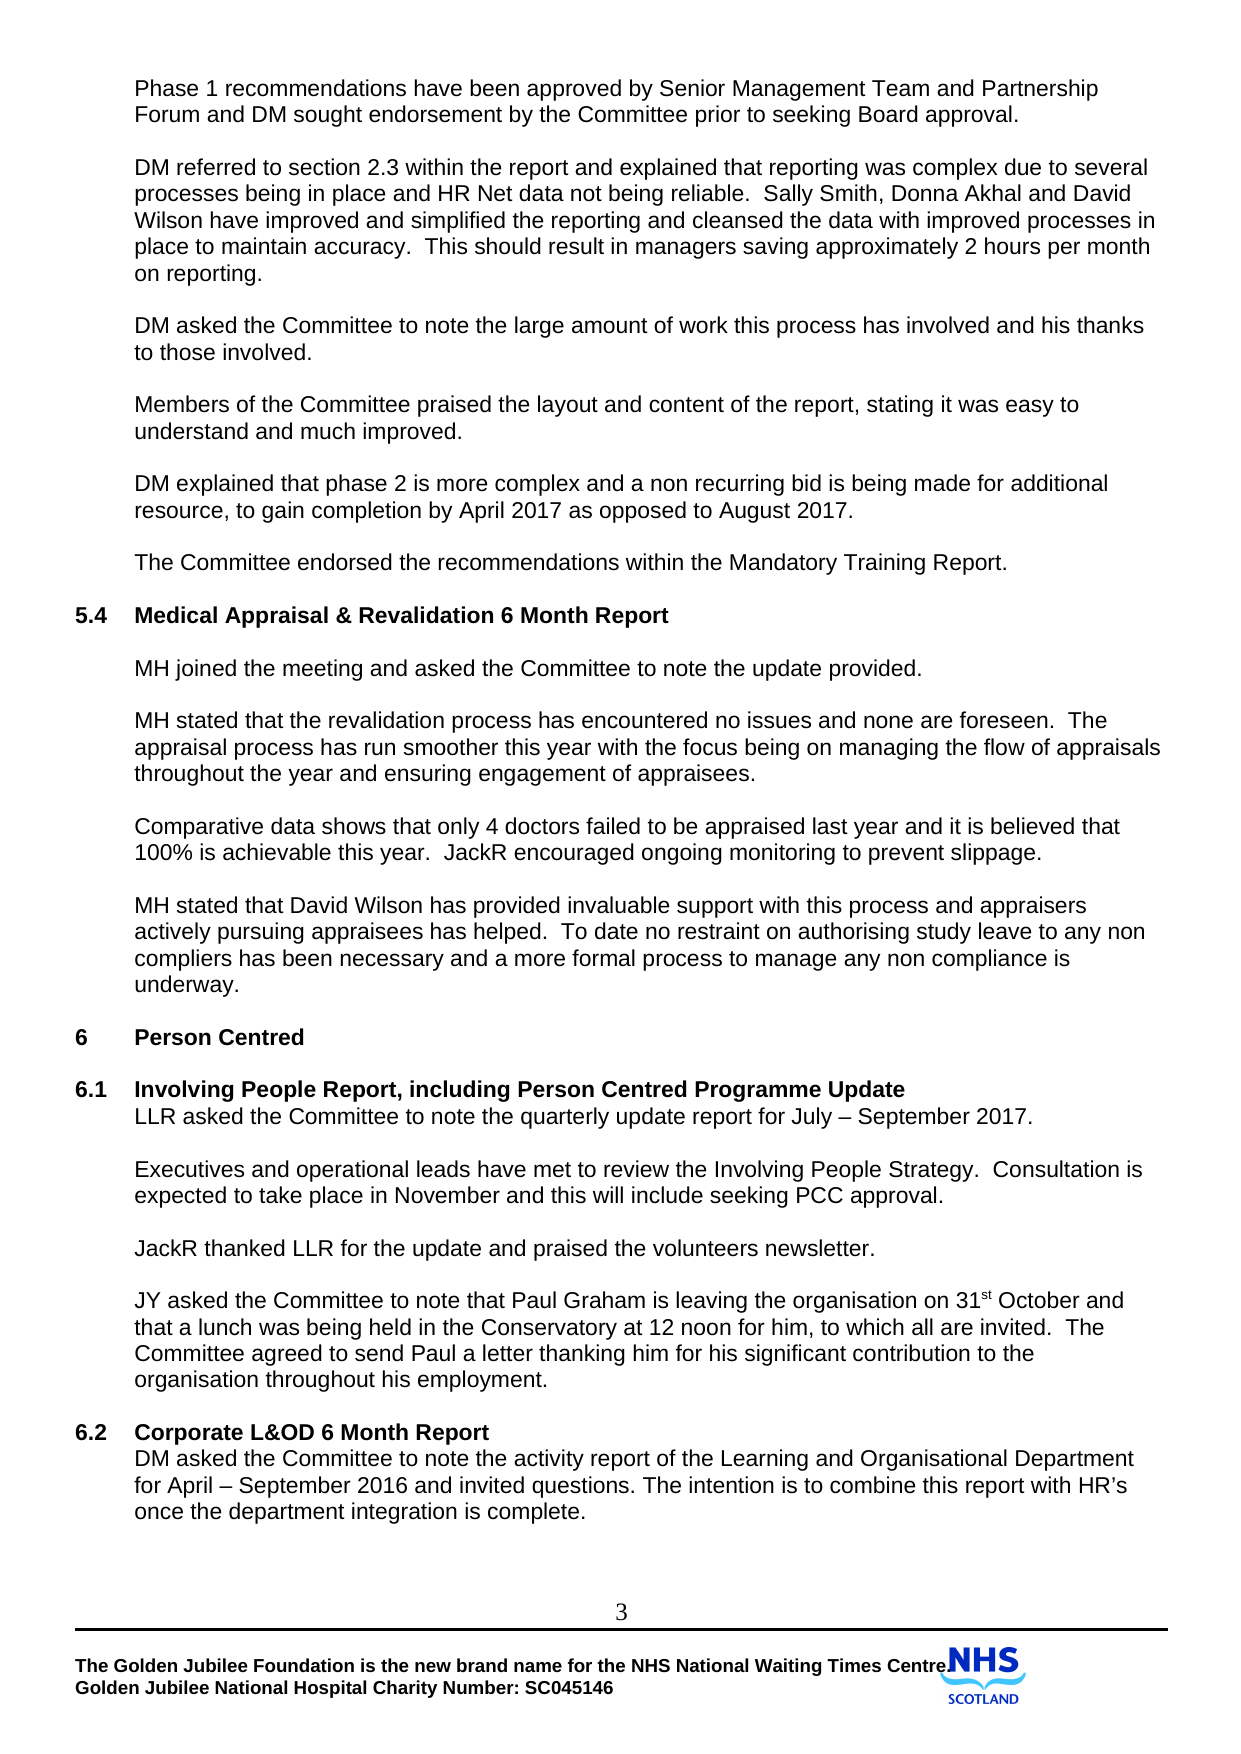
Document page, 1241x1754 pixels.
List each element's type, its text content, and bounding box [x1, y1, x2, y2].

text Members of the Committee praised the layout and content of the report, stating it was easy to understand and much improved. [134, 391, 1165, 444]
text Executives and operational leads have met to review the Involving People Strategy. Consultation is expected to take place in November and this will include seeking PCC approval. [75, 1156, 1165, 1208]
list Person Centred [75, 1024, 1165, 1050]
text JY asked the Committee to note that Paul Graham is leaving the organisation on 31st October and that a lunch was being held in the Conservatory at 12 noon for him, to which all are invited. The Committee agreed to send Paul a letter thanking him for his significant contribution to the organisation throughout his employment. [75, 1287, 1165, 1393]
text Comparative data shows that only 4 doctors failed to be appraised last year and it is believed that 100% is achievable this year. JackR encouraged ongoing monitoring to prevent slippage. [90, 813, 1165, 866]
text The Committee endorsed the recommendations within the Mandatory Training Report. [134, 549, 1165, 576]
text MH stated that the revalidation process has encountered no issues and none are foreseen. The appraisal process has run smoother this year with the focus being on managing the flow of appraisals throughout the year and ensuring engagement of appraisees. [90, 707, 1165, 787]
text 6.1 Involving People Report, including Person Centred Programme Update [75, 1076, 1165, 1103]
picture [940, 1647, 1026, 1704]
text Phase 1 recommendations have been approved by Senior Management Team and Partnership Forum and DM sought endorsement by the Committee prior to seeking Board approval. [134, 75, 1165, 128]
text DM asked the Committee to note the activity report of the Learning and Organisational Department for April – September 2016 and invited questions. The intention is to combine this report with HR’s once the department integration is complete. [134, 1445, 1165, 1524]
text LLR asked the Committee to note the quarterly update report for July – September 2017. [75, 1103, 1165, 1129]
text JackR thanked LLR for the update and praised the volunteers newsletter. [75, 1234, 1165, 1261]
text DM referred to section 2.3 within the report and explained that reporting was complex due to several processes being in place and HR Net data not being reliable. Sally Smith, Donna Akhal and David Wilson have improved and simplified the reporting and cleansed the data with improved processes in place to maintain accuracy. This should result in managers saving approximately 2 hours per month on reporting. [134, 154, 1165, 286]
text MH stated that David Wilson has provided invaluable support with this process and appraisers actively pursuing appraisees has helped. To date no restraint on authorising study leave to any non compliers has been necessary and a more formal process to manage any non compliance is underway. [134, 892, 1165, 997]
text 5.4 Medical Appraisal & Revalidation 6 Month Report [75, 602, 1165, 628]
text DM explained that phase 2 is more complex and a non recurring bid is being made for additional resource, to gain completion by April 2017 as opposed to August 2017. [134, 470, 1165, 523]
text DM asked the Committee to note the large amount of work this process has involved and his thanks to those involved. [134, 312, 1165, 365]
text 6.2 Corporate L&OD 6 Month Report [75, 1419, 1165, 1445]
text MH joined the meeting and asked the Committee to note the update provided. [90, 655, 1165, 681]
